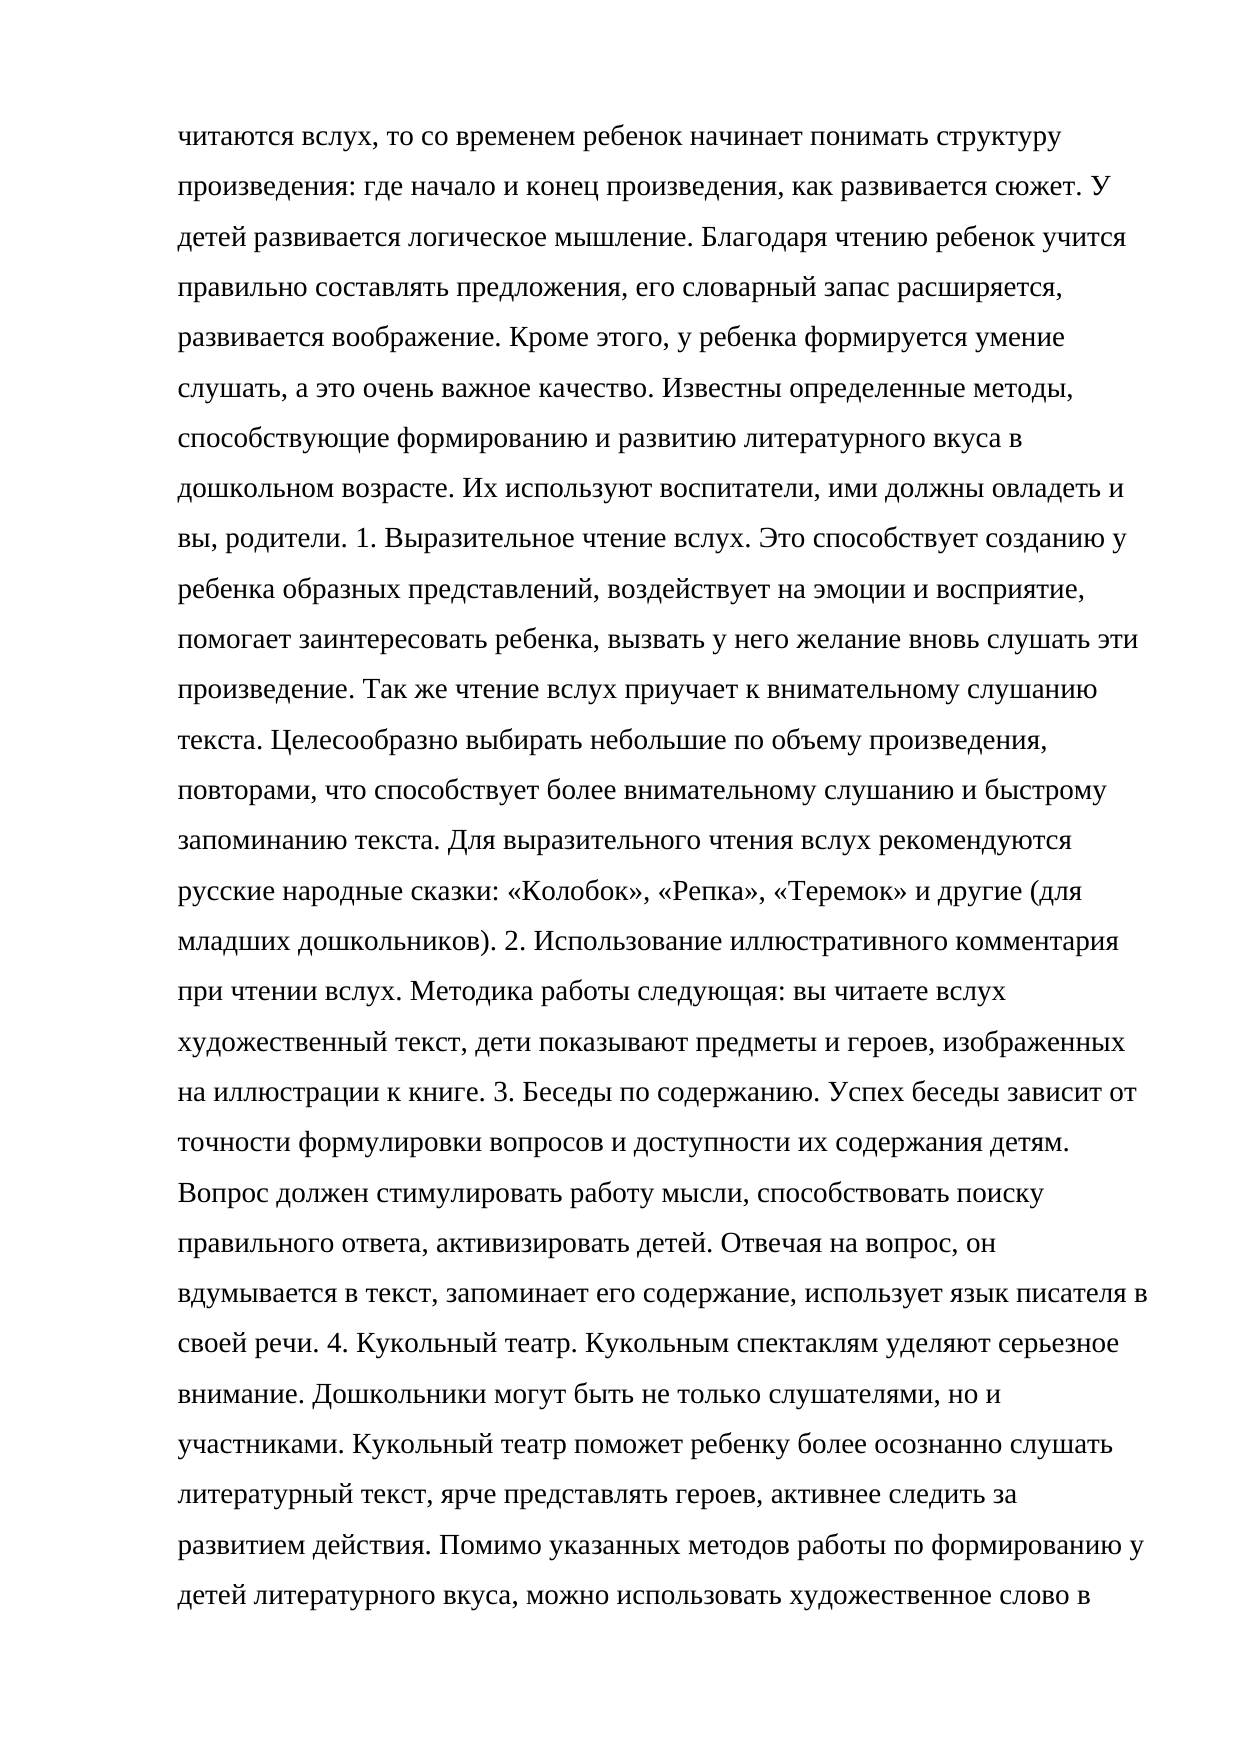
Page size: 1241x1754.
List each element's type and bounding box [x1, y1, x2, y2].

text [177, 118, 1152, 1611]
